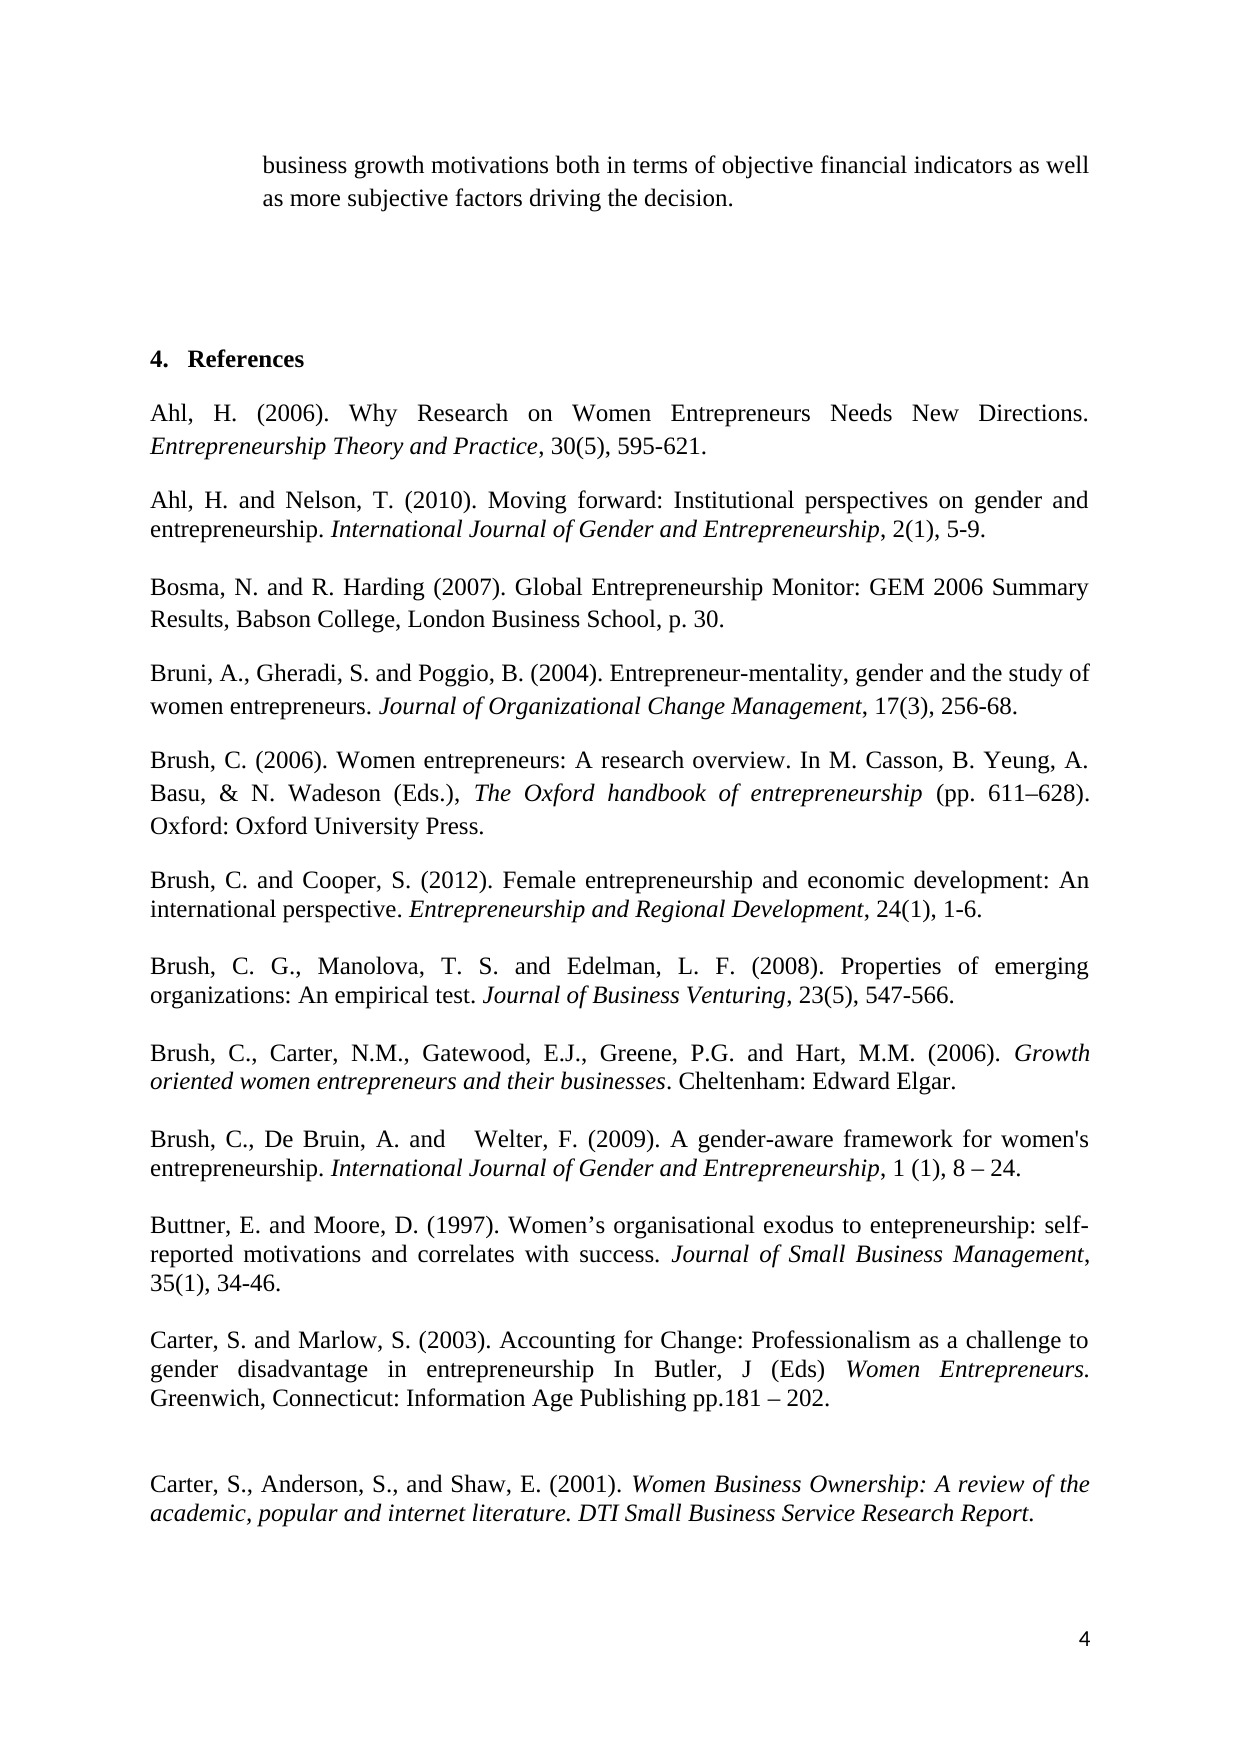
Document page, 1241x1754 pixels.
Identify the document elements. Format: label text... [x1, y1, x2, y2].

text Ahl, H. (2006). Why Research on Women Entrepreneurs Needs New Directions. Entrepreneurship Theory and Practice, 30(5), 595-621. [150, 398, 1090, 460]
text Buttner, E. and Moore, D. (1997). Women’s organisational exodus to entepreneurship: self-reported motivations and correlates with success. Journal of Small Business Management, 35(1), 34-46. [150, 1210, 1090, 1296]
text Carter, S., Anderson, S., and Shaw, E. (2001). Women Business Ownership: A review of the academic, popular and internet literature. DTI Small Business Service Research Report. [150, 1469, 1090, 1526]
text Brush, C., De Bruin, A. and Welter, F. (2009). A gender-aware framework for women's entrepreneurship. International Journal of Gender and Entrepreneurship, 1 (1), 8 – 24. [150, 1124, 1090, 1181]
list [262, 150, 1090, 212]
text Brush, C. and Cooper, S. (2012). Female entrepreneurship and economic development: An international perspective. Entrepreneurship and Regional Development, 24(1), 1-6. [150, 865, 1090, 923]
text Bosma, N. and R. Harding (2007). Global Entrepreneurship Monitor: GEM 2006 Summary Results, Babson College, London Business School, p. 30. [150, 572, 1090, 633]
text Ahl, H. and Nelson, T. (2010). Moving forward: Institutional perspectives on gender and entrepreneurship. International Journal of Gender and Entrepreneurship, 2(1), 5-9. [150, 485, 1090, 543]
text Bruni, A., Gheradi, S. and Poggio, B. (2004). Entrepreneur-mentality, gender and the study of women entrepreneurs. Journal of Organizational Change Management, 17(3), 256-68. [150, 658, 1090, 720]
text Carter, S. and Marlow, S. (2003). Accounting for Change: Professionalism as a challenge to gender disadvantage in entrepreneurship In Butler, J (Eds) Women Entrepreneurs. Greenwich, Connecticut: Information Age Publishing pp.181 – 202. [150, 1325, 1090, 1411]
list References [150, 344, 1090, 373]
text Brush, C., Carter, N.M., Gatewood, E.J., Greene, P.G. and Hart, M.M. (2006). Growth oriented women entrepreneurs and their businesses. Cheltenham: Edward Elgar. [150, 1038, 1090, 1095]
text Brush, C. G., Manolova, T. S. and Edelman, L. F. (2008). Properties of emerging organizations: An empirical test. Journal of Business Venturing, 23(5), 547-566. [150, 951, 1090, 1009]
text Brush, C. (2006). Women entrepreneurs: A research overview. In M. Casson, B. Yeung, A. Basu, & N. Wadeson (Eds.), The Oxford handbook of entrepreneurship (pp. 611–628). Oxford: Oxford University Press. [150, 745, 1090, 840]
